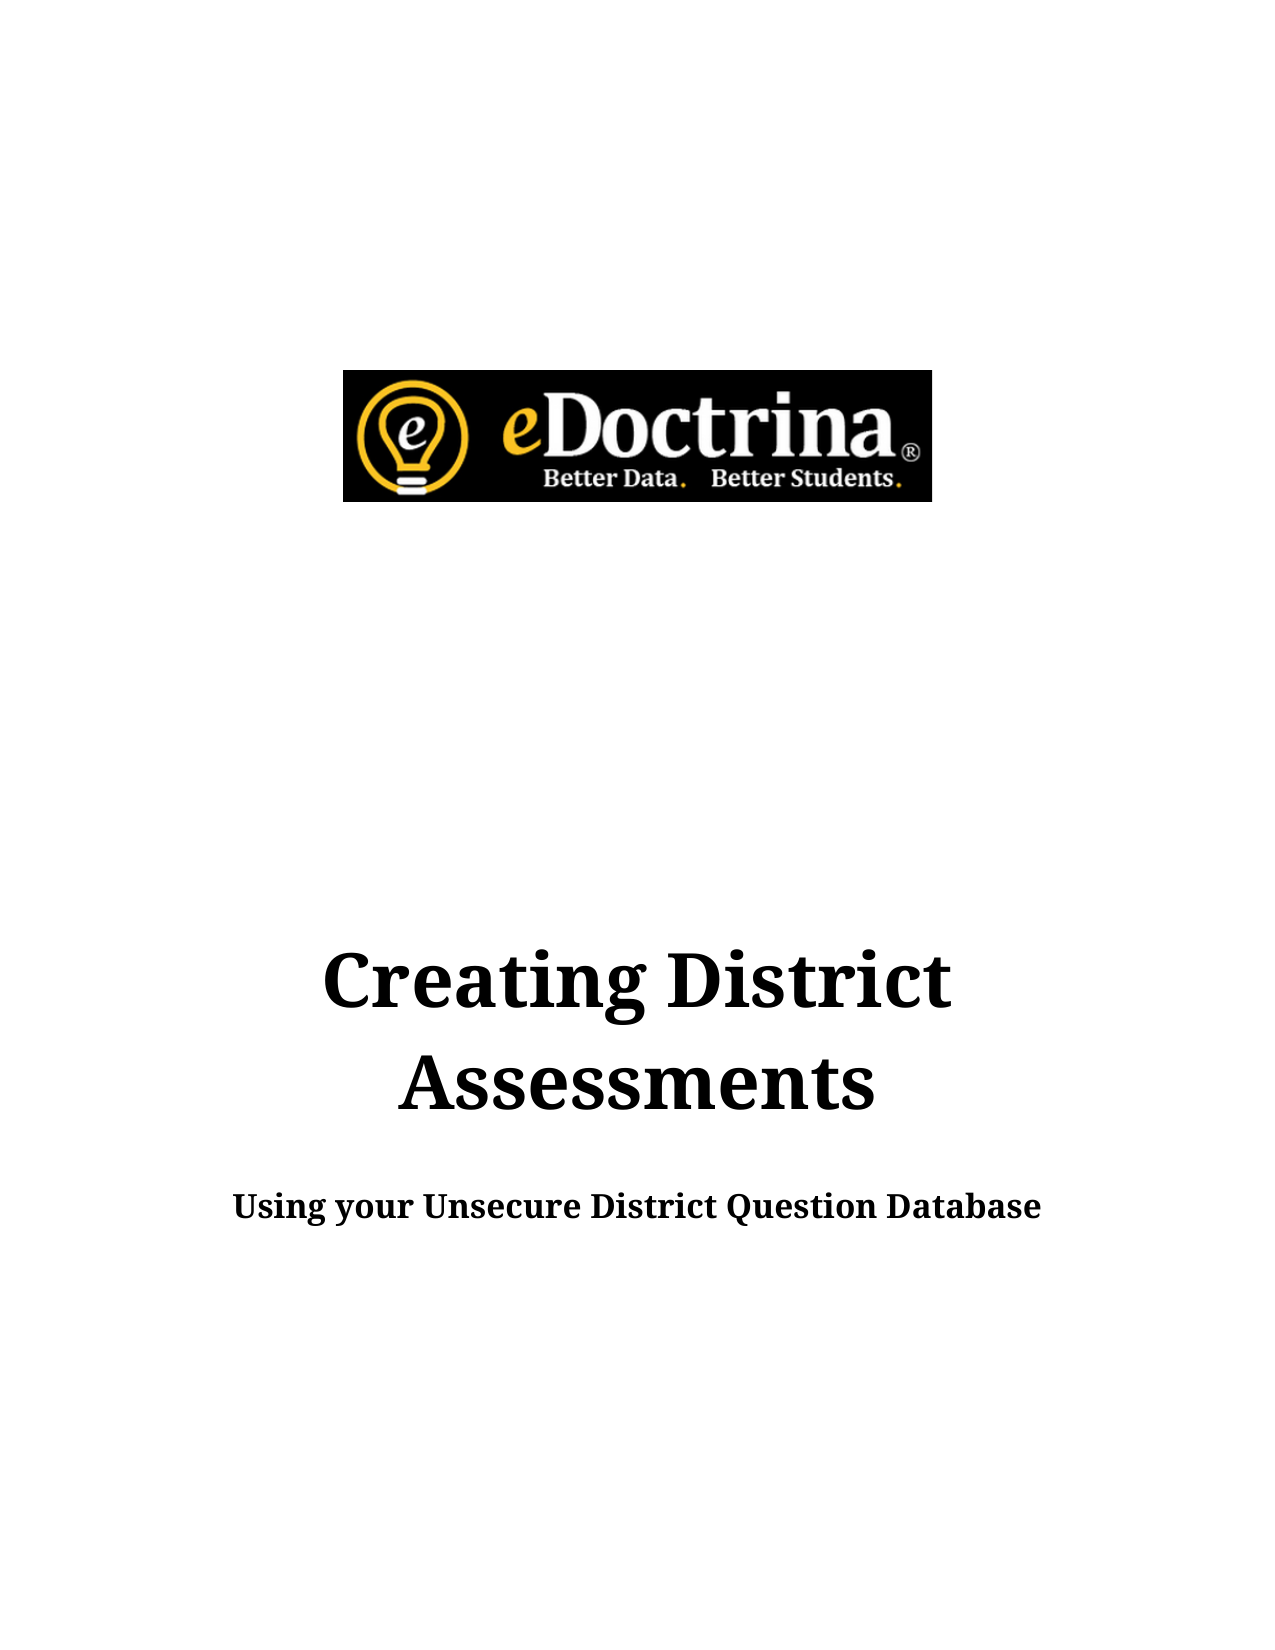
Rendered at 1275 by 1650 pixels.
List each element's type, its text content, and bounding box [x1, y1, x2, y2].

text Using your Unsecure District Question Database [75, 1183, 1200, 1228]
text Creating District Assessments [75, 927, 1200, 1132]
picture [343, 370, 933, 502]
